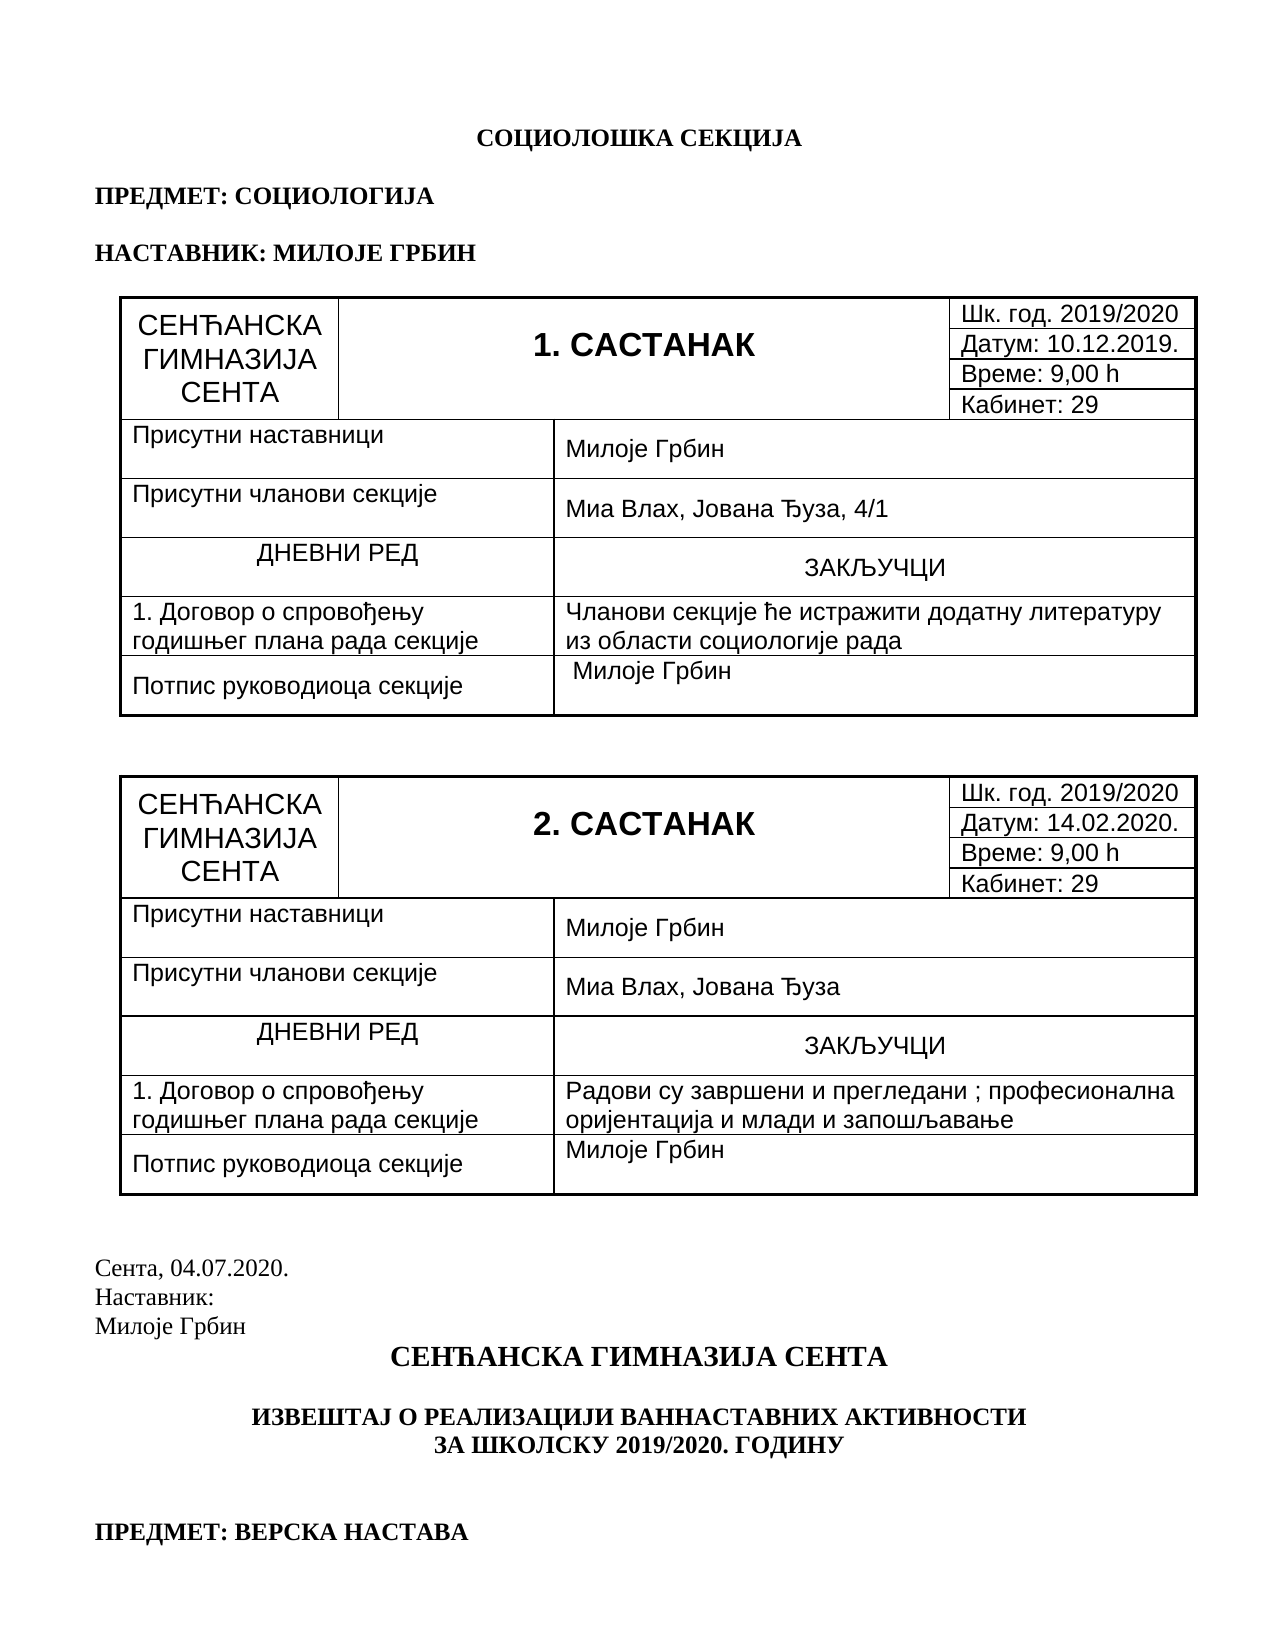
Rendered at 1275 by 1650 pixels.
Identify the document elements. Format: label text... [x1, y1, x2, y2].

text НАСТАВНИК: МИЛОЈЕ ГРБИН [94, 238, 1183, 267]
table_cell Милоје Грбин [555, 420, 1194, 478]
table_cell Присутни наставници [122, 899, 553, 956]
table_header Шк. год. 2019/2020 [950, 299, 1194, 328]
table_cell Присутни наставници [122, 420, 553, 478]
table_cell Миа Влах, Јована Ђуза, 4/1 [555, 479, 1194, 537]
table_cell Присутни чланови секције [122, 958, 553, 1015]
table_cell ДНЕВНИ РЕД [122, 538, 553, 596]
table_cell Потпис руководиоца секције [122, 1135, 553, 1193]
table_cell 1. Договор о спровођењу годишњег плана рада секције [122, 597, 553, 655]
table_cell ДНЕВНИ РЕД [122, 1017, 553, 1074]
text Наставник: [94, 1282, 1183, 1311]
text ИЗВЕШТАЈ О РЕАЛИЗАЦИЈИ ВАННАСТАВНИХ АКТИВНОСТИ [94, 1402, 1183, 1431]
text ПРЕДМЕТ: СОЦИОЛОГИЈА [94, 181, 1183, 209]
text СОЦИОЛОШКА СЕКЦИЈА [94, 123, 1183, 152]
table_cell Време: 9,00 h [950, 838, 1194, 867]
text ПРЕДМЕТ: ВЕРСКА НАСТАВА [94, 1517, 1183, 1546]
text ЗА ШКОЛСКУ 2019/2020. ГОДИНУ [94, 1431, 1183, 1459]
table_cell ЗАКЉУЧЦИ [555, 538, 1194, 596]
table_header СЕНЋАНСКА ГИМНАЗИЈА СЕНТА [122, 778, 338, 897]
table_header Шк. год. 2019/2020 [950, 778, 1194, 806]
table_header 1. САСТАНАК [339, 299, 949, 418]
table_cell Датум: 10.12.2019. [950, 329, 1194, 358]
table_cell Милоје Грбин [555, 1135, 1194, 1193]
table_cell Милоје Грбин [555, 899, 1194, 956]
table_cell Време: 9,00 h [950, 360, 1194, 388]
text СЕНЋАНСКА ГИМНАЗИЈА СЕНТА [94, 1339, 1183, 1373]
table_cell Миа Влах, Јована Ђуза [555, 958, 1194, 1015]
table_cell Милоје Грбин [555, 656, 1194, 714]
table_cell Радови су завршени и прегледани ; професионална оријентација и млади и запошљавање [555, 1076, 1194, 1133]
text Милоје Грбин [94, 1311, 1183, 1339]
table_cell Потпис руководиоца секције [122, 656, 553, 714]
table_cell Присутни чланови секције [122, 479, 553, 537]
table_cell 1. Договор о спровођењу годишњег плана рада секције [122, 1076, 553, 1133]
table_cell Датум: 14.02.2020. [950, 808, 1194, 837]
table_header 2. САСТАНАК [339, 778, 949, 897]
table_cell Кабинет: 29 [950, 869, 1194, 897]
table_cell ЗАКЉУЧЦИ [555, 1017, 1194, 1074]
table_cell Кабинет: 29 [950, 390, 1194, 418]
table_cell Чланови секције ће истражити додатну литературу из области социологије рада [555, 597, 1194, 655]
text Сента, 04.07.2020. [94, 1253, 1183, 1282]
table_header СЕНЋАНСКА ГИМНАЗИЈА СЕНТА [122, 299, 338, 418]
